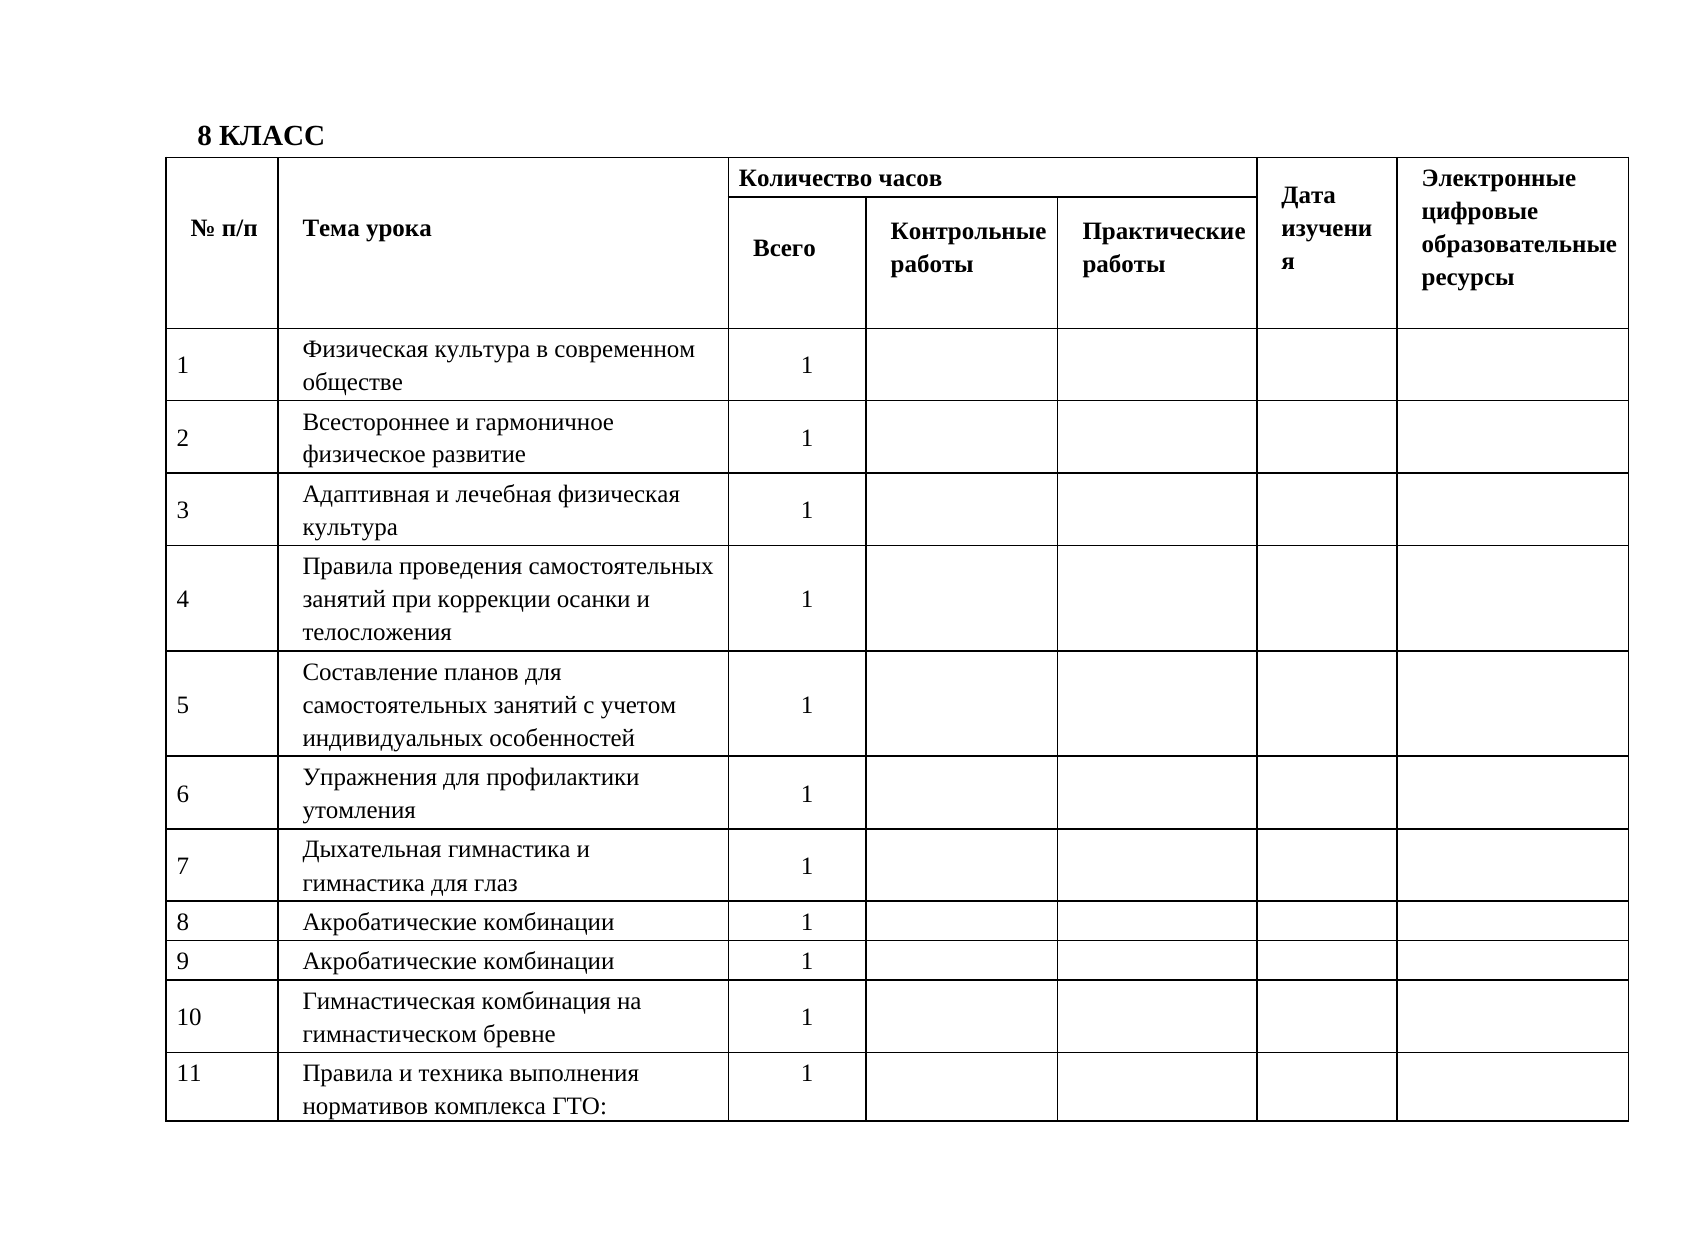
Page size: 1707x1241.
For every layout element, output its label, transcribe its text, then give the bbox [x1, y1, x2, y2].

table_cell [1058, 941, 1256, 979]
table_cell [1398, 941, 1628, 979]
table_cell [867, 830, 1057, 900]
table_cell [1258, 902, 1396, 939]
table_cell 1 [729, 329, 865, 400]
table_cell [1398, 401, 1628, 472]
table_cell Акробатические комбинации [279, 941, 728, 979]
table_cell 1 [729, 757, 865, 828]
table_cell [1398, 546, 1628, 650]
table_header Тема урока [279, 158, 728, 327]
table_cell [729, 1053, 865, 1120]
table_cell 11 [167, 1053, 277, 1120]
table_cell 6 [167, 757, 277, 828]
table_cell [1058, 902, 1256, 939]
table_cell [1258, 981, 1396, 1051]
table_header Количество часов [729, 158, 1256, 196]
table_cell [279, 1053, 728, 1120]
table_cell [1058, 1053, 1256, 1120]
table_cell 7 [167, 830, 277, 900]
table_cell 1 [729, 401, 865, 472]
table_cell Адаптивная и лечебная физическая культура [279, 474, 728, 544]
table_cell Правила проведения самостоятельных занятий при коррекции осанки и телосложения [279, 546, 728, 650]
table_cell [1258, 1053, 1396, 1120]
table_cell 5 [167, 652, 277, 755]
table_cell [867, 757, 1057, 828]
text 8 КЛАСС [190, 118, 1618, 152]
table_cell 1 [729, 652, 865, 755]
table_header Дата изучения [1258, 158, 1396, 327]
table_cell 10 [167, 981, 277, 1051]
table_cell Практические работы [1058, 198, 1256, 327]
table_cell [1258, 546, 1396, 650]
table_cell [1058, 474, 1256, 544]
table_cell 1 [729, 941, 865, 979]
table_cell [1058, 329, 1256, 400]
table_header Электронные цифровые образовательные ресурсы [1398, 158, 1628, 327]
table_cell 1 [729, 902, 865, 939]
table_cell [1258, 652, 1396, 755]
table_cell Гимнастическая комбинация на гимнастическом бревне [279, 981, 728, 1051]
table_cell 1 [729, 546, 865, 650]
table_cell [867, 546, 1057, 650]
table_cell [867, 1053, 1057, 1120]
table_cell [1058, 757, 1256, 828]
table_cell Физическая культура в современном обществе [279, 329, 728, 400]
table_cell 9 [167, 941, 277, 979]
table_cell [1258, 401, 1396, 472]
table_cell Упражнения для профилактики утомления [279, 757, 728, 828]
table_cell [867, 941, 1057, 979]
table_cell [1398, 757, 1628, 828]
table_cell 3 [167, 474, 277, 544]
table_cell [867, 401, 1057, 472]
table_cell Акробатические комбинации [279, 902, 728, 939]
table_cell [1258, 941, 1396, 979]
table_cell 1 [167, 329, 277, 400]
table_cell [867, 981, 1057, 1051]
table_cell [867, 474, 1057, 544]
table_cell [867, 329, 1057, 400]
table_cell 2 [167, 401, 277, 472]
table_cell [1058, 981, 1256, 1051]
table_cell [1258, 830, 1396, 900]
table_cell Всестороннее и гармоничное физическое развитие [279, 401, 728, 472]
table_cell [1398, 902, 1628, 939]
table_cell [867, 652, 1057, 755]
table_cell 4 [167, 546, 277, 650]
table_cell [1058, 401, 1256, 472]
table_cell [1258, 474, 1396, 544]
table_cell Дыхательная гимнастика и гимнастика для глаз [279, 830, 728, 900]
table_cell [1398, 830, 1628, 900]
table_cell [1398, 652, 1628, 755]
table_cell 1 [729, 474, 865, 544]
table_cell Составление планов для самостоятельных занятий с учетом индивидуальных особенностей [279, 652, 728, 755]
table_cell Контрольные работы [867, 198, 1057, 327]
table_cell [1398, 329, 1628, 400]
table_cell Всего [729, 198, 865, 327]
table_cell 8 [167, 902, 277, 939]
table_cell [1258, 757, 1396, 828]
table_cell [867, 902, 1057, 939]
table_cell [1058, 830, 1256, 900]
table_cell [1058, 652, 1256, 755]
table_cell [1058, 546, 1256, 650]
table_cell [1398, 981, 1628, 1051]
table_cell [1398, 474, 1628, 544]
table_cell 1 [729, 830, 865, 900]
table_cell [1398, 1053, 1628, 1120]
table_cell 1 [729, 981, 865, 1051]
table_cell [1258, 329, 1396, 400]
table_header № п/п [167, 158, 277, 327]
